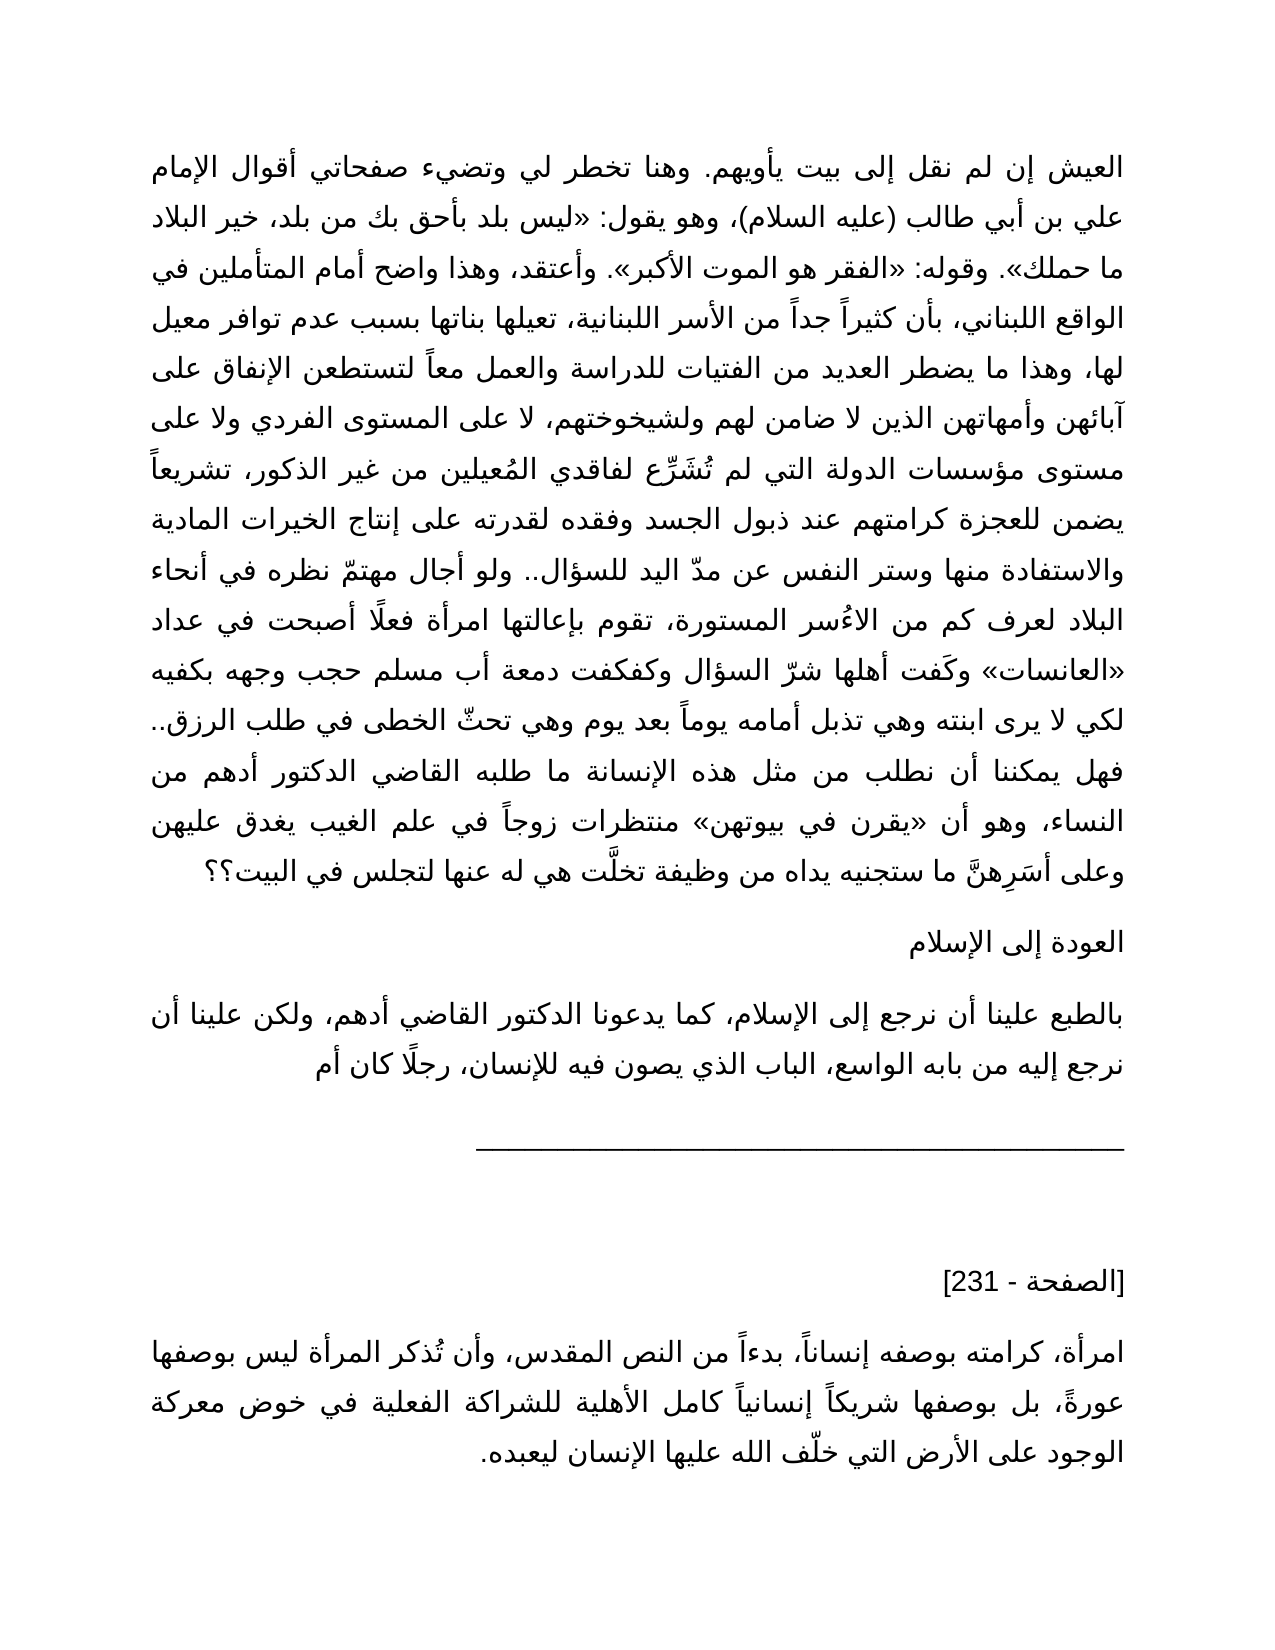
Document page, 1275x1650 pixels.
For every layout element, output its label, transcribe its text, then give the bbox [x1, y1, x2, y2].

text بالطبع علينا أن نرجع إلى الإسلام، كما يدعونا الدكتور القاضي أدهم، ولكن علينا أن نرجع إليه من بابه الواسع، الباب الذي يصون فيه للإنسان، رجلًا كان أم [150, 997, 1125, 1081]
text ________________________________________ [150, 1118, 1125, 1152]
text امرأة، كرامته بوصفه إنساناً، بدءاً من النص المقدس، وأن تُذكر المرأة ليس بوصفها عورةً، بل بوصفها شريكاً إنسانياً كامل الأهلية للشراكة الفعلية في خوض معركة الوجود على الأرض التي خلّف الله عليها الإنسان ليعبده. [150, 1335, 1125, 1469]
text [150, 150, 1125, 888]
text العودة إلى الإسلام [150, 926, 1125, 959]
text [الصفحة - 231] [150, 1263, 1125, 1297]
